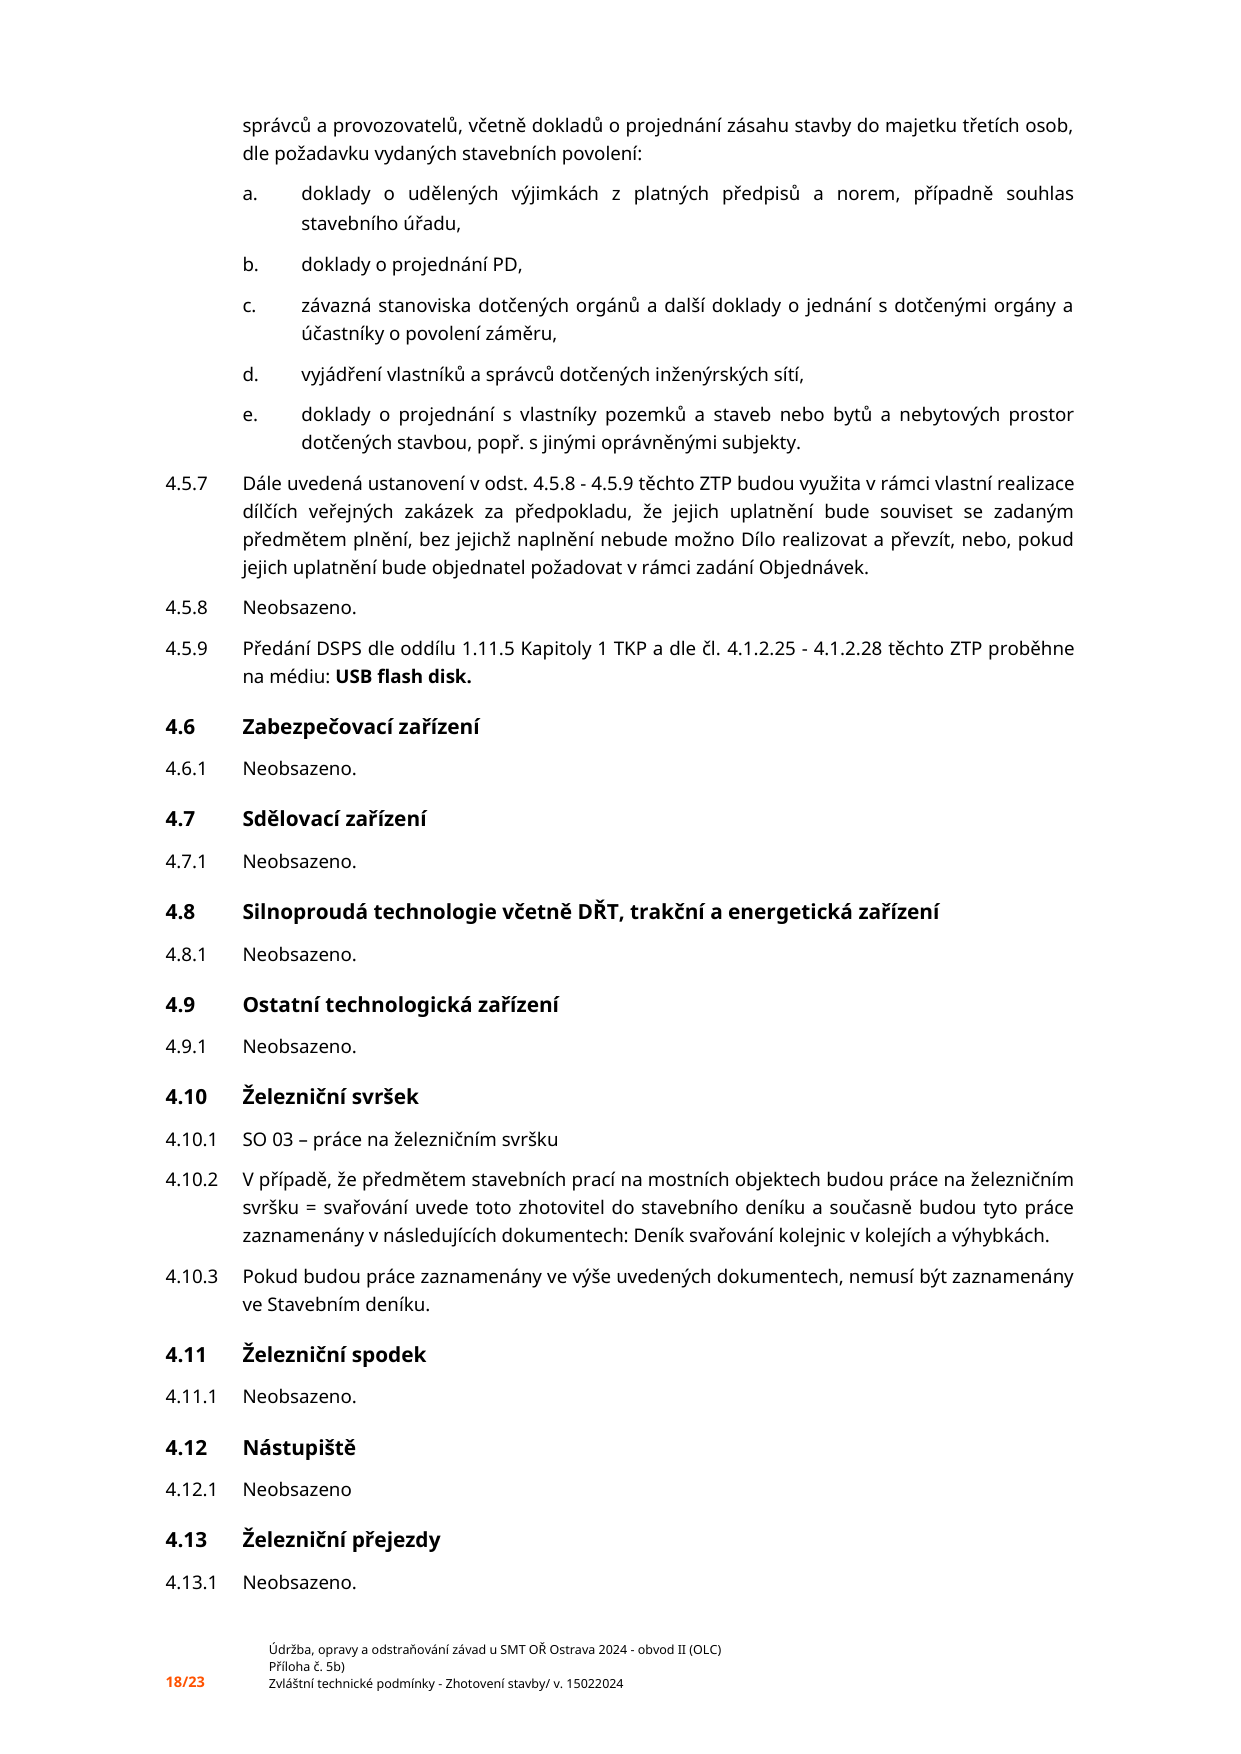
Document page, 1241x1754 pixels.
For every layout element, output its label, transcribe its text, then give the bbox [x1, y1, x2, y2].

text Neobsazeno [165, 1476, 1075, 1502]
text Železniční přejezdy [165, 1525, 1075, 1554]
text Neobsazeno. [165, 941, 1075, 966]
text Železniční svršek [165, 1082, 1075, 1111]
list doklady o projednání s vlastníky pozemků a staveb nebo bytů a nebytových prostor dotčených stavbou, popř. s jinými oprávněnými subjekty. [242, 401, 1075, 455]
list závazná stanoviska dotčených orgánů a další doklady o jednání s dotčenými orgány a účastníky o povolení záměru, [242, 292, 1075, 346]
text Neobsazeno. [165, 1033, 1075, 1059]
text Neobsazeno. [165, 1384, 1075, 1409]
text Dále uvedená ustanovení v odst. 4.5.8 - 4.5.9 těchto ZTP budou využita v rámci vlastní realizace dílčích veřejných zakázek za předpokladu, že jejich uplatnění bude souviset se zadaným předmětem plnění, bez jejichž naplnění nebude možno Dílo realizovat a převzít, nebo, pokud jejich uplatnění bude objednatel požadovat v rámci zadání Objednávek. [165, 470, 1075, 579]
list doklady o projednání PD, [242, 252, 1075, 277]
text Neobsazeno. [165, 756, 1075, 781]
text SO 03 – práce na železničním svršku [165, 1126, 1075, 1152]
list Předání DSPS dle oddílu 1.11.5 Kapitoly 1 TKP a dle čl. 4.1.2.25 - 4.1.2.28 těchto ZTP proběhne na médiu: USB flash disk. [165, 635, 1075, 688]
text Nástupiště [165, 1433, 1075, 1461]
text Sdělovací zařízení [165, 804, 1075, 833]
text Zabezpečovací zařízení [165, 712, 1075, 740]
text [165, 112, 1075, 166]
list doklady o udělených výjimkách z platných předpisů a norem, případně souhlas stavebního úřadu, [242, 181, 1075, 236]
text Ostatní technologická zařízení [165, 990, 1075, 1018]
text Neobsazeno. [165, 1569, 1075, 1594]
text Neobsazeno. [165, 848, 1075, 874]
text V případě, že předmětem stavebních prací na mostních objektech budou práce na železničním svršku = svařování uvede toto zhotovitel do stavebního deníku a současně budou tyto práce zaznamenány v následujících dokumentech: Deník svařování kolejnic v kolejích a výhybkách. [165, 1167, 1075, 1248]
text Neobsazeno. [165, 594, 1075, 620]
text Železniční spodek [165, 1340, 1075, 1368]
list vyjádření vlastníků a správců dotčených inženýrských sítí, [242, 361, 1075, 386]
text Silnoproudá technologie včetně DŘT, trakční a energetická zařízení [165, 897, 1075, 926]
text Pokud budou práce zaznamenány ve výše uvedených dokumentech, nemusí být zaznamenány ve Stavebním deníku. [165, 1263, 1075, 1317]
